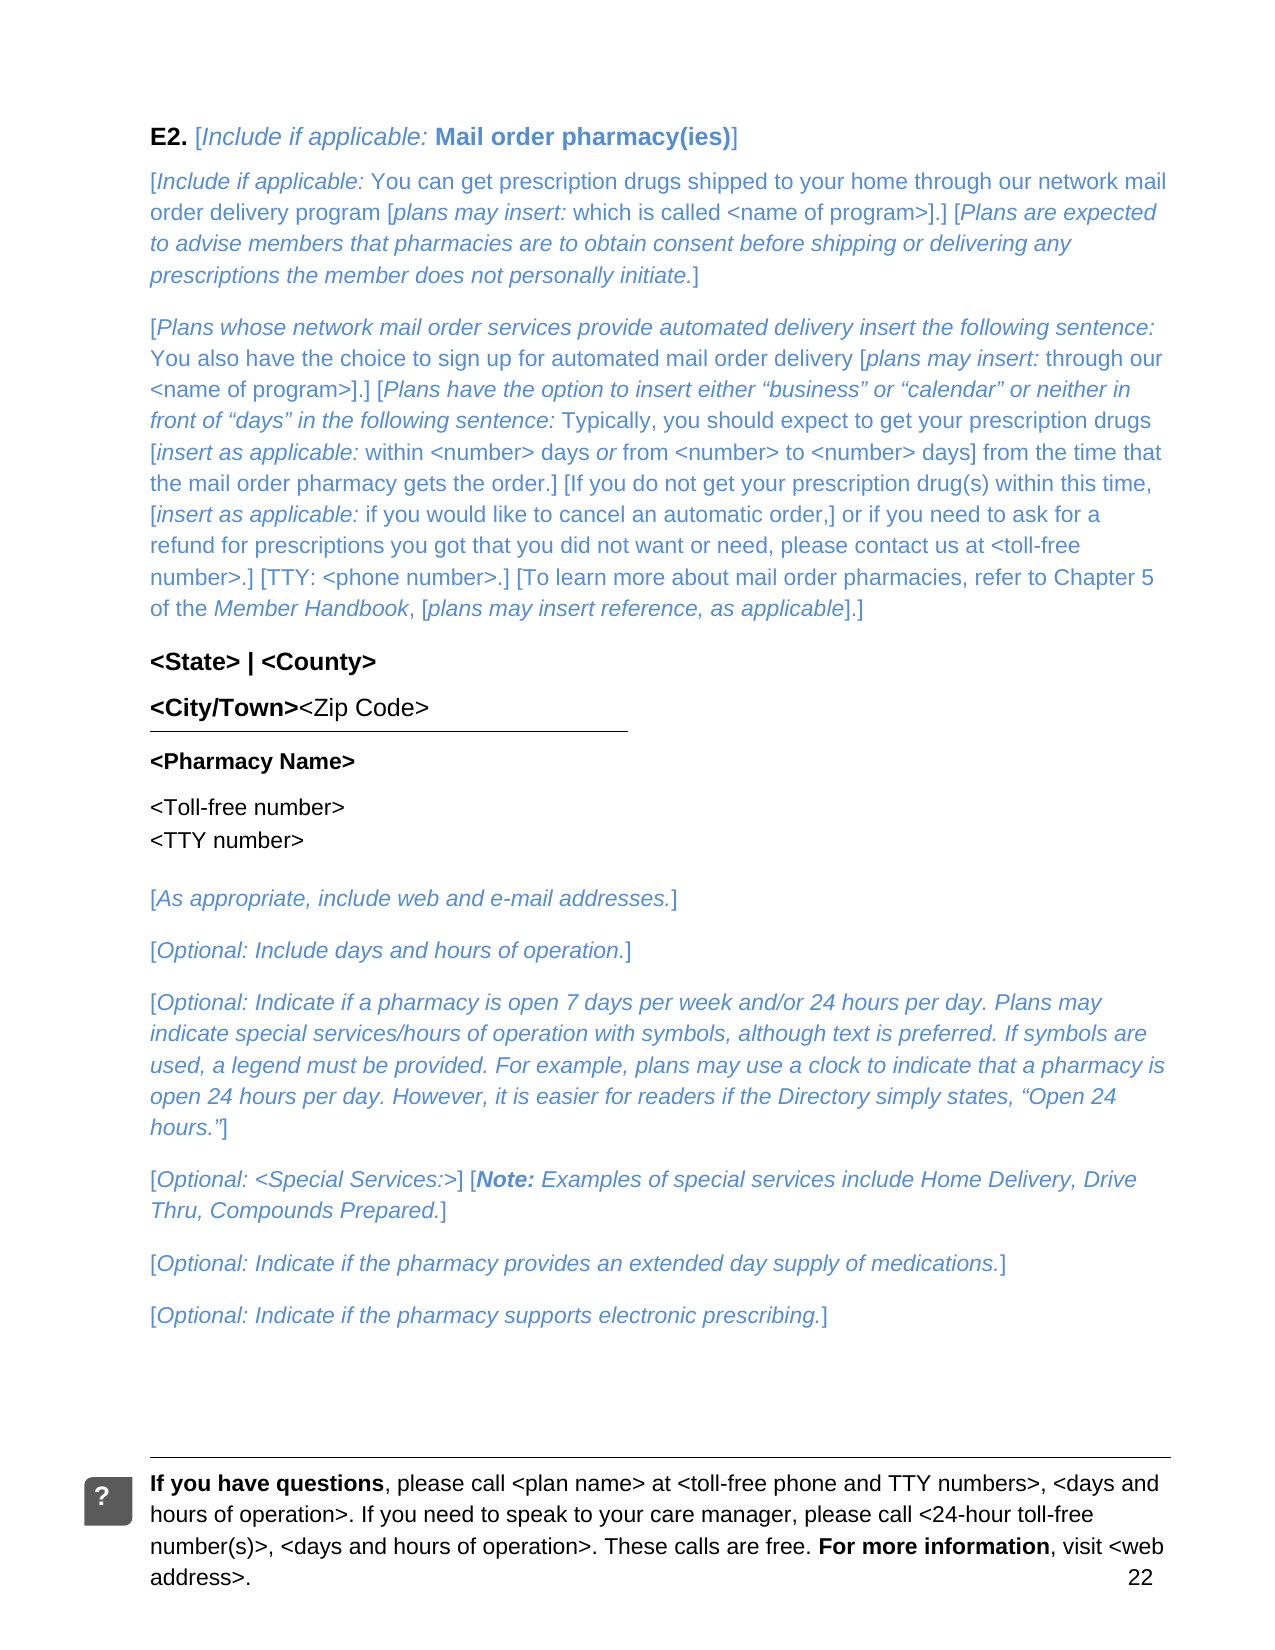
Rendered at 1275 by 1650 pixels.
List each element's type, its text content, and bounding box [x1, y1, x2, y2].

text <Pharmacy Name> [150, 744, 1171, 776]
text [Optional: Indicate if the pharmacy provides an extended day supply of medications.] [150, 1246, 1171, 1277]
text [As appropriate, include web and e-mail addresses.] [150, 881, 1171, 913]
text [Optional: Include days and hours of operation.] [150, 933, 1171, 965]
text [Optional: <Special Services:>] [Note: Examples of special services include Home Delivery, Drive Thru, Compounds Prepared.] [150, 1163, 1171, 1225]
text [Optional: Indicate if a pharmacy is open 7 days per week and/or 24 hours per day. Plans may indicate special services/hours of operation with symbols, although text is preferred. If symbols are used, a legend must be provided. For example, plans may use a clock to indicate that a pharmacy is open 24 hours per day. However, it is easier for readers if the Directory simply states, “Open 24 hours.”] [150, 986, 1171, 1142]
subtitle E2. [Include if applicable: Mail order pharmacy(ies)] [150, 118, 1096, 152]
text <State> | <County> [150, 643, 1171, 677]
text <City/Town><Zip Code> [150, 689, 628, 731]
text [Optional: Indicate if the pharmacy supports electronic prescribing.] [150, 1298, 1171, 1329]
text <Toll-free number> <TTY number> [150, 788, 1171, 855]
text [Plans whose network mail order services provide automated delivery insert the following sentence: You also have the choice to sign up for automated mail order delivery [plans may insert: through our <name of program>].] [Plans have the option to insert either “business” or “calendar” or neither in front of “days” in the following sentence: Typically, you should expect to get your prescription drugs [insert as applicable: within <number> days or from <number> to <number> days] from the time that the mail order pharmacy gets the order.] [If you do not get your prescription drug(s) within this time, [insert as applicable: if you would like to cancel an automatic order,] or if you need to ask for a refund for prescriptions you got that you did not want or need, please contact us at <toll-free number>.] [TTY: <phone number>.] [To learn more about mail order pharmacies, refer to Chapter 5 of the Member Handbook, [plans may insert reference, as applicable].] [150, 310, 1171, 623]
text [Include if applicable: You can get prescription drugs shipped to your home through our network mail order delivery program [plans may insert: which is called <name of program>].] [Plans are expected to advise members that pharmacies are to obtain consent before shipping or delivering any prescriptions the member does not personally initiate.] [150, 164, 1171, 289]
